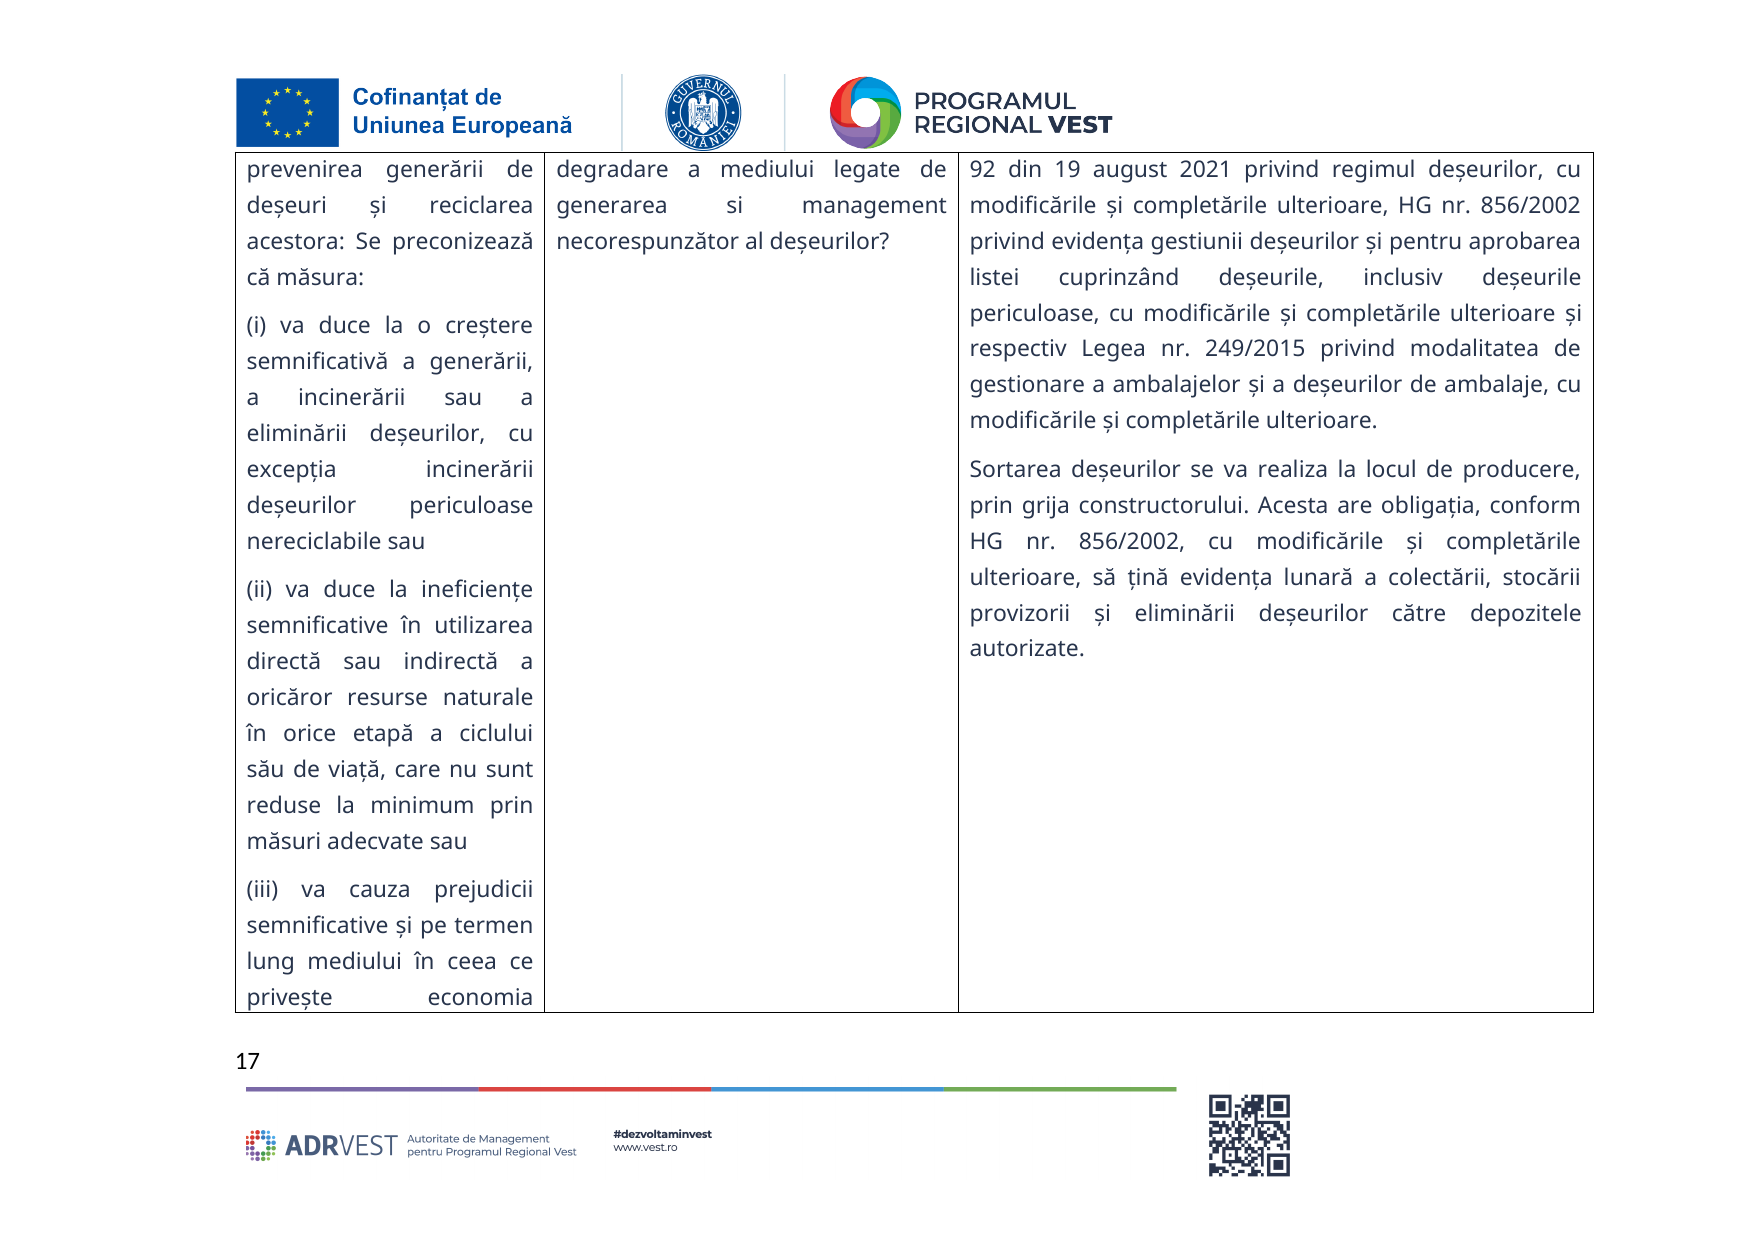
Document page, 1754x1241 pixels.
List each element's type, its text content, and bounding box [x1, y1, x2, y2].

picture [246, 1076, 1295, 1180]
picture [234, 73, 1113, 152]
